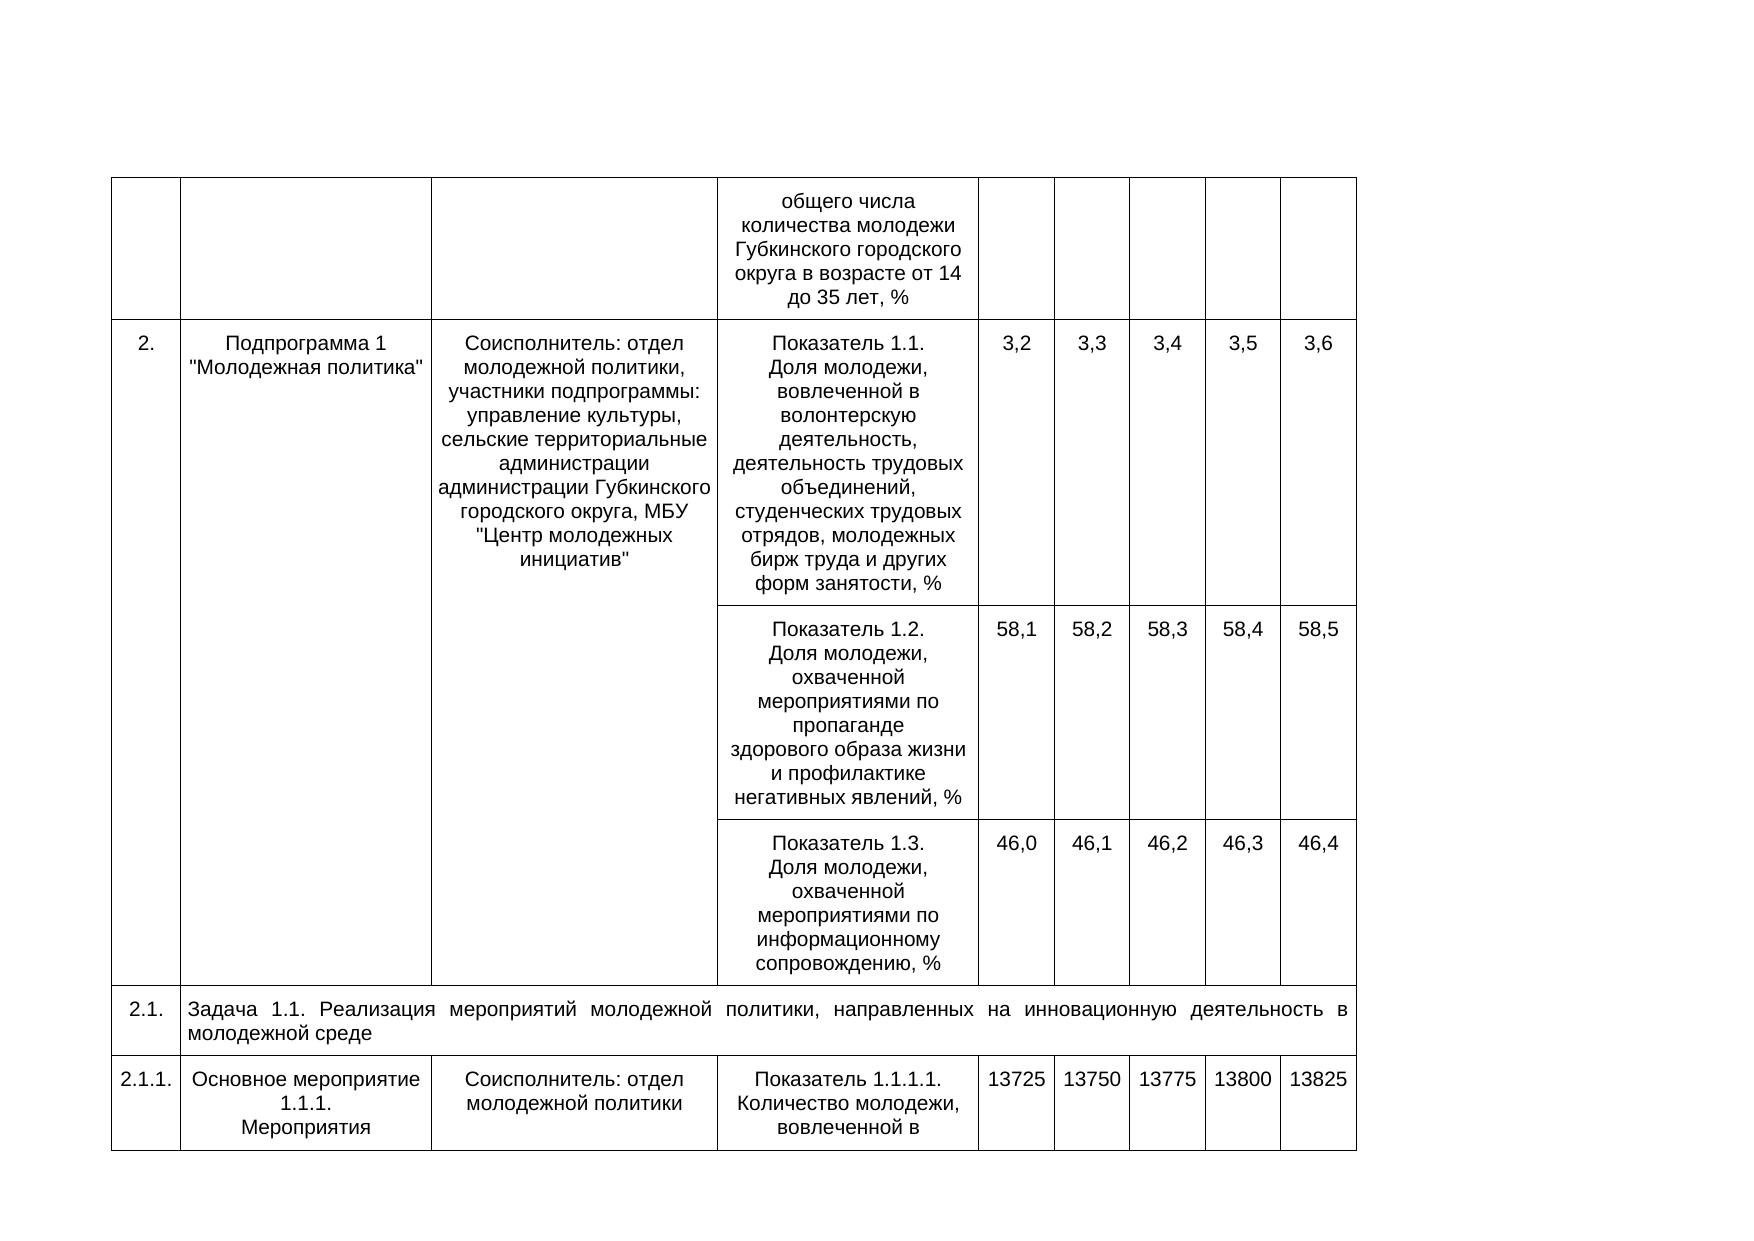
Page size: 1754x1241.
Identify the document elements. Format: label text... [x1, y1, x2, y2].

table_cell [718, 178, 978, 319]
table_cell 2.1.1. [112, 1056, 180, 1149]
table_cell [432, 1056, 717, 1149]
table_cell 46,0 [979, 820, 1054, 985]
table_cell Показатель 1.1. Доля молодежи, вовлеченной в волонтерскую деятельность, деятельность трудовых объединений, студенческих трудовых отрядов, молодежных бирж труда и других форм занятости, % [718, 320, 978, 605]
table_cell Задача 1.1. Реализация мероприятий молодежной политики, направленных на инновационную деятельность в молодежной среде [181, 986, 1356, 1055]
table_cell 58,2 [1055, 606, 1129, 819]
table_cell 8 [1206, 178, 1280, 319]
table_cell 58,1 [979, 606, 1054, 819]
table_cell 58,3 [1130, 606, 1205, 819]
table_cell 2. [112, 320, 180, 985]
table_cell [181, 1056, 431, 1149]
table_cell 3,3 [1055, 320, 1129, 605]
table_cell 5 [979, 178, 1054, 319]
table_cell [718, 1056, 978, 1149]
table_cell 46,2 [1130, 820, 1205, 985]
table_cell 46,1 [1055, 820, 1129, 985]
table_cell Подпрограмма 1 "Молодежная политика" [181, 320, 431, 985]
table_cell 46,3 [1206, 820, 1280, 985]
table_cell 7 [1130, 178, 1205, 319]
table_cell 13750 [1055, 1056, 1129, 1149]
table_cell Показатель 1.2. Доля молодежи, охваченной мероприятиями по пропаганде здорового образа жизни и профилактике негативных явлений, % [718, 606, 978, 819]
table_cell 13725 [979, 1056, 1054, 1149]
table_cell 3,6 [1281, 320, 1356, 605]
table_cell 6 [1055, 178, 1129, 319]
table_cell Соисполнитель: отдел молодежной политики, участники подпрограммы: управление культуры, сельские территориальные администрации администрации Губкинского городского округа, МБУ "Центр молодежных инициатив" [432, 320, 717, 985]
table_cell Показатель 1.3. Доля молодежи, охваченной мероприятиями по информационному сопровождению, % [718, 820, 978, 985]
table_cell 3,5 [1206, 320, 1280, 605]
table_cell 13800 [1206, 1056, 1280, 1149]
table_cell 58,5 [1281, 606, 1356, 819]
table_cell 2.1. [112, 986, 180, 1055]
table_cell 3,4 [1130, 320, 1205, 605]
table_cell 46,4 [1281, 820, 1356, 985]
table_cell 13825 [1281, 1056, 1356, 1149]
table_cell 58,4 [1206, 606, 1280, 819]
table_cell 13775 [1130, 1056, 1205, 1149]
table_cell 3,2 [979, 320, 1054, 605]
table_cell 9 [1281, 178, 1356, 319]
